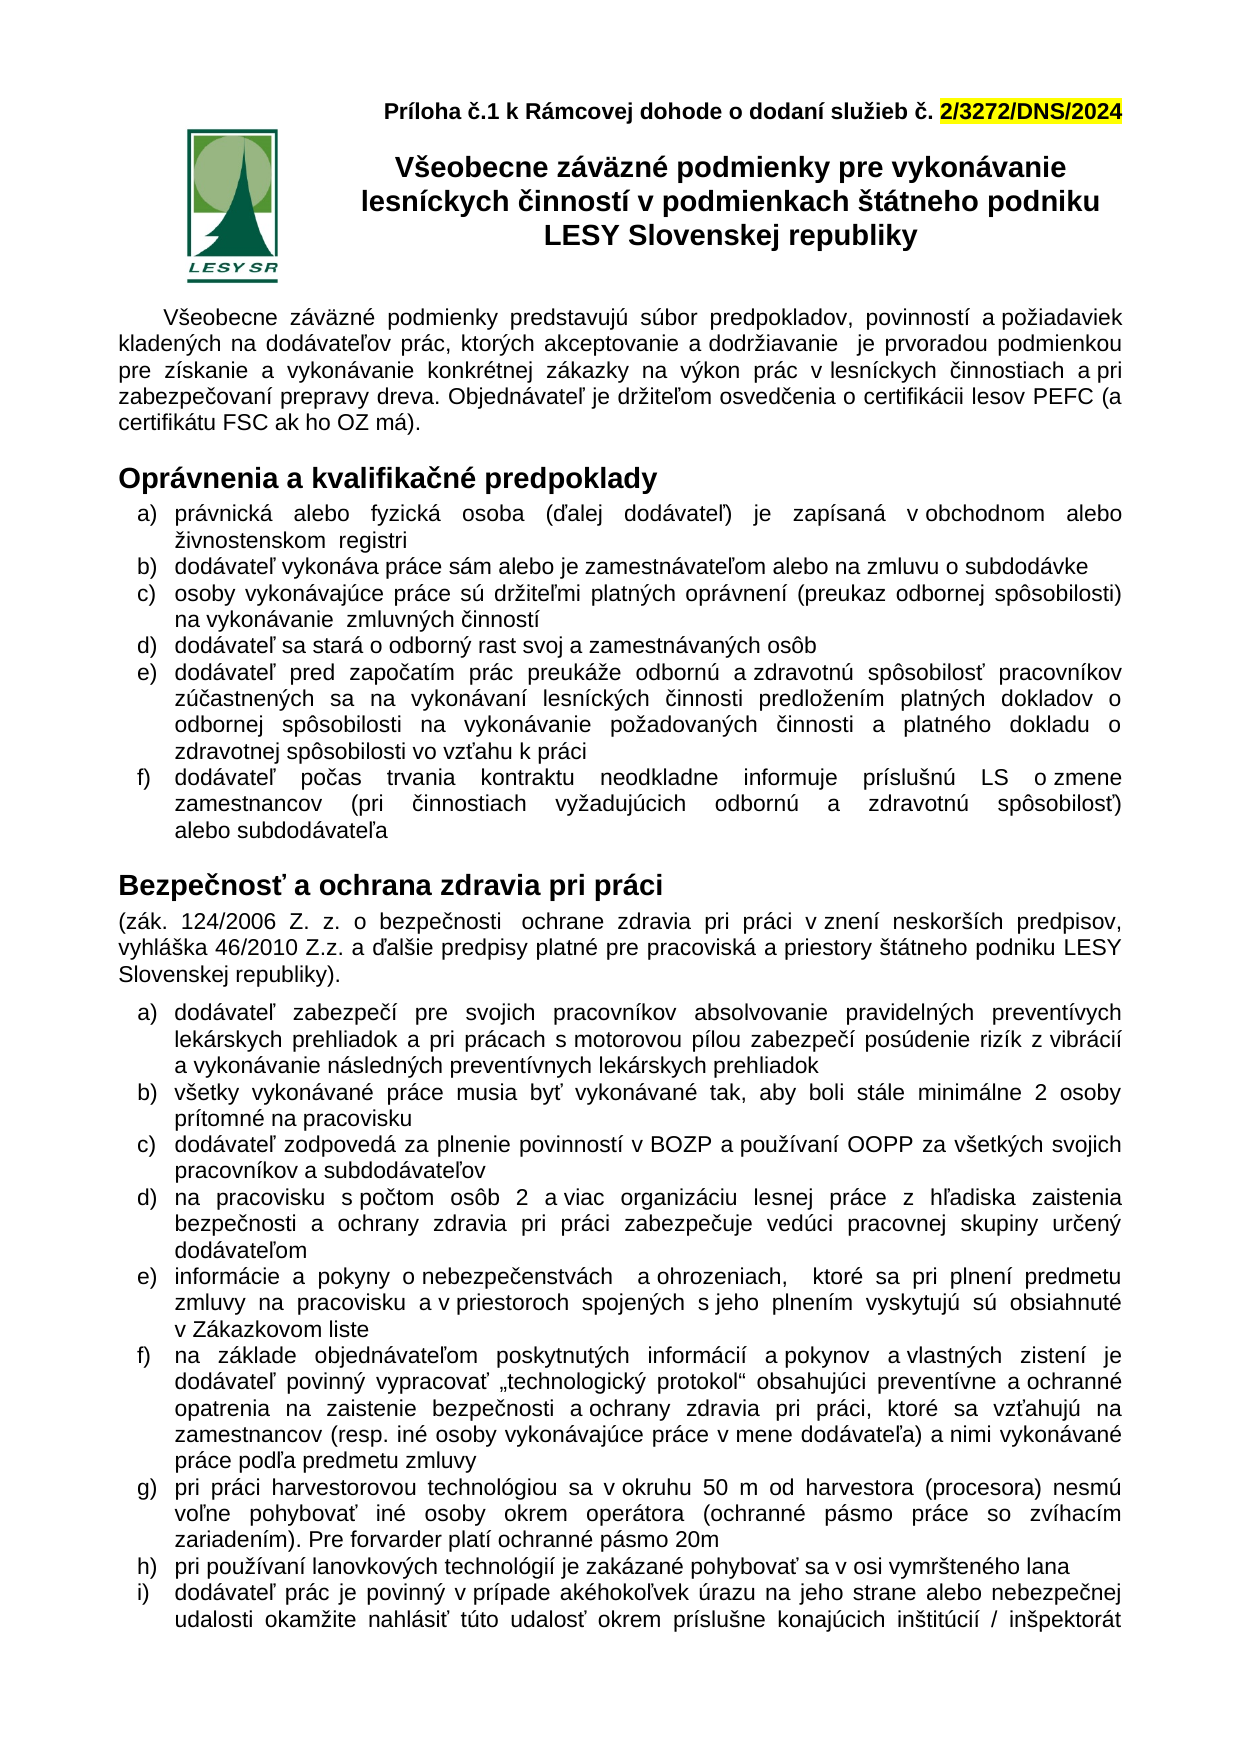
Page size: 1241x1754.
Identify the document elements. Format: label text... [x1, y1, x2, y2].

list dodávateľ vykonáva práce sám alebo je zamestnávateľom alebo na zmluvu o subdodávke [137, 553, 1122, 579]
list dodávateľ zodpovedá za plnenie povinností v BOZP a používaní OOPP za všetkých svojich pracovníkov a subdodávateľov [137, 1131, 1122, 1184]
list dodávateľ pred započatím prác preukáže odbornú a zdravotnú spôsobilosť pracovníkov zúčastnených sa na vykonávaní lesníckých činnosti predložením platných dokladov o odbornej spôsobilosti na vykonávanie požadovaných činnosti a platného dokladu o zdravotnej spôsobilosti vo vzťahu k práci [137, 658, 1122, 764]
list pri používaní lanovkových technológií je zakázané pohybovať sa v osi vymršteného lana [137, 1553, 1122, 1579]
subtitle Oprávnenia a kvalifikačné predpoklady [118, 461, 1122, 494]
list všetky vykonávané práce musia byť vykonávané tak, aby boli stále minimálne 2 osoby prítomné na pracovisku [137, 1078, 1122, 1131]
list informácie a pokyny o nebezpečenstvách a ohrozeniach, ktoré sa pri plnení predmetu zmluvy na pracovisku a v priestoroch spojených s jeho plnením vyskytujú sú obsiahnuté v Zákazkovom liste [137, 1263, 1122, 1342]
list na základe objednávateľom poskytnutých informácií a pokynov a vlastných zistení je dodávateľ povinný vypracovať „technologický protokol“ obsahujúci preventívne a ochranné opatrenia na zaistenie bezpečnosti a ochrany zdravia pri práci, ktoré sa vzťahujú na zamestnancov (resp. iné osoby vykonávajúce práce v mene dodávateľa) a nimi vykonávané práce podľa predmetu zmluvy [137, 1342, 1122, 1474]
text Všeobecne záväzné podmienky predstavujú súbor predpokladov, povinností a požiadaviek kladených na dodávateľov prác, ktorých akceptovanie a dodržiavanie je prvoradou podmienkou pre získanie a vykonávanie konkrétnej zákazky na výkon prác v lesníckych činnostiach a pri zabezpečovaní prepravy dreva. Objednávateľ je držiteľom osvedčenia o certifikácii lesov PEFC (a certifikátu FSC ak ho OZ má). [118, 304, 1122, 436]
list pri práci harvestorovou technológiou sa v okruhu 50 m od harvestora (procesora) nesmú voľne pohybovať iné osoby okrem operátora (ochranné pásmo práce so zvíhacím zariadením). Pre forvarder platí ochranné pásmo 20m [137, 1474, 1122, 1553]
list na pracovisku s počtom osôb 2 a viac organizáciu lesnej práce z hľadiska zaistenia bezpečnosti a ochrany zdravia pri práci zabezpečuje vedúci pracovnej skupiny určený dodávateľom [137, 1184, 1122, 1263]
list dodávateľ sa stará o odborný rast svoj a zamestnávaných osôb [137, 632, 1122, 658]
list dodávateľ zabezpečí pre svojich pracovníkov absolvovanie pravidelných preventívych lekárskych prehliadok a pri prácach s motorovou pílou zabezpečí posúdenie rizík z vibrácií a vykonávanie následných preventívnych lekárskych prehliadok [137, 999, 1122, 1078]
list osoby vykonávajúce práce sú držiteľmi platných oprávnení (preukaz odbornej spôsobilosti) na vykonávanie zmluvných činností [137, 579, 1122, 632]
list právnická alebo fyzická osoba (ďalej dodávateľ) je zapísaná v obchodnom alebo živnostenskom registri [137, 500, 1122, 553]
text (zák. 124/2006 Z. z. o bezpečnosti ochrane zdravia pri práci v znení neskorších predpisov, vyhláška 46/2010 Z.z. a ďalšie predpisy platné pre pracoviská a priestory štátneho podniku LESY Slovenskej republiky). [118, 908, 1122, 987]
text Príloha č.1 k Rámcovej dohode o dodaní služieb č. 2/3272/DNS/2024 [118, 98, 940, 124]
picture [183, 125, 278, 285]
text Všeobecne záväzné podmienky pre vykonávanie lesníckych činností v podmienkach štátneho podniku LESY Slovenskej republiky [340, 151, 1122, 251]
list dodávateľ počas trvania kontraktu neodkladne informuje príslušnú LS o zmene zamestnancov (pri činnostiach vyžadujúcich odbornú a zdravotnú spôsobilosť) alebo subdodávateľa [137, 764, 1122, 843]
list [137, 1579, 1122, 1632]
subtitle Bezpečnosť a ochrana zdravia pri práci [118, 868, 1122, 902]
